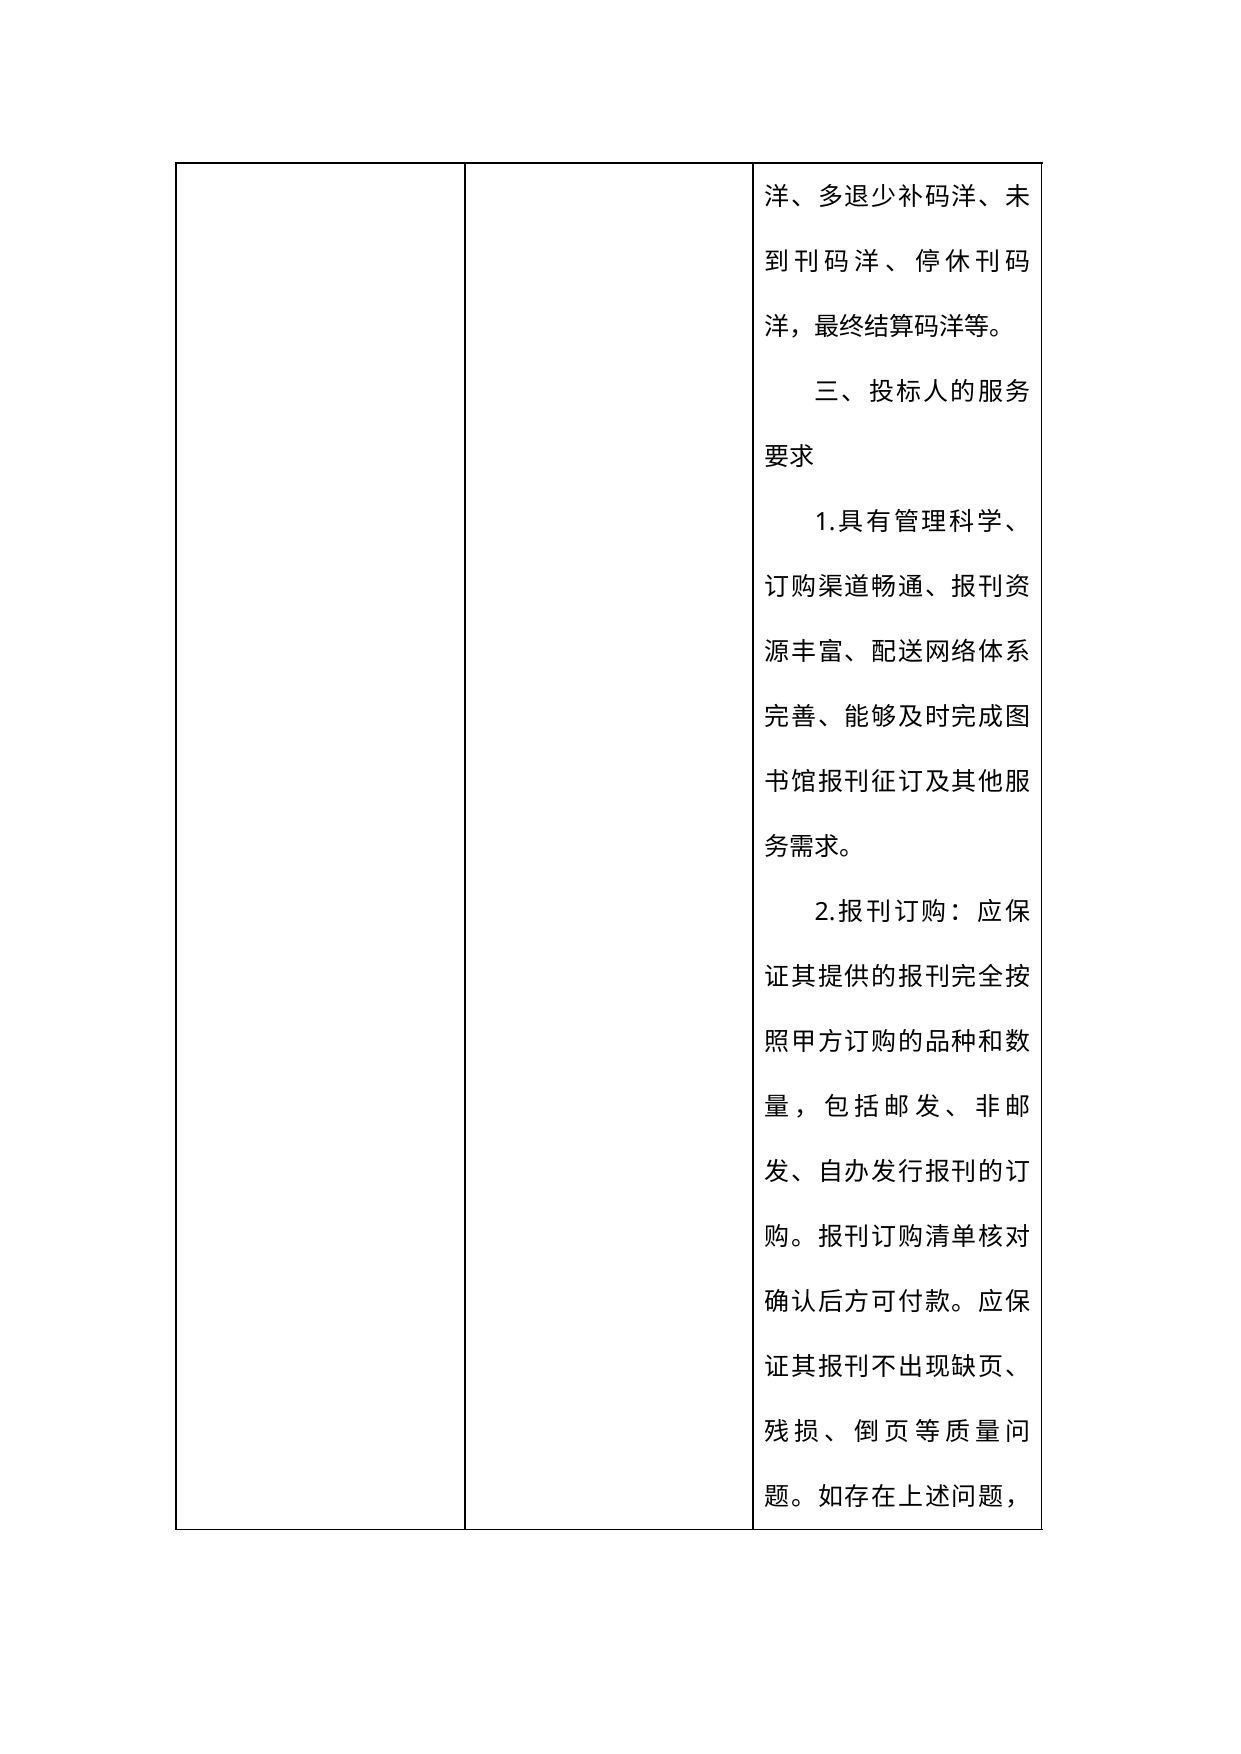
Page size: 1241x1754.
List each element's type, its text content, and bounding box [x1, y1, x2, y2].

table_cell [466, 164, 752, 1528]
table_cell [754, 164, 1041, 1528]
table_cell 1 [177, 164, 464, 1528]
